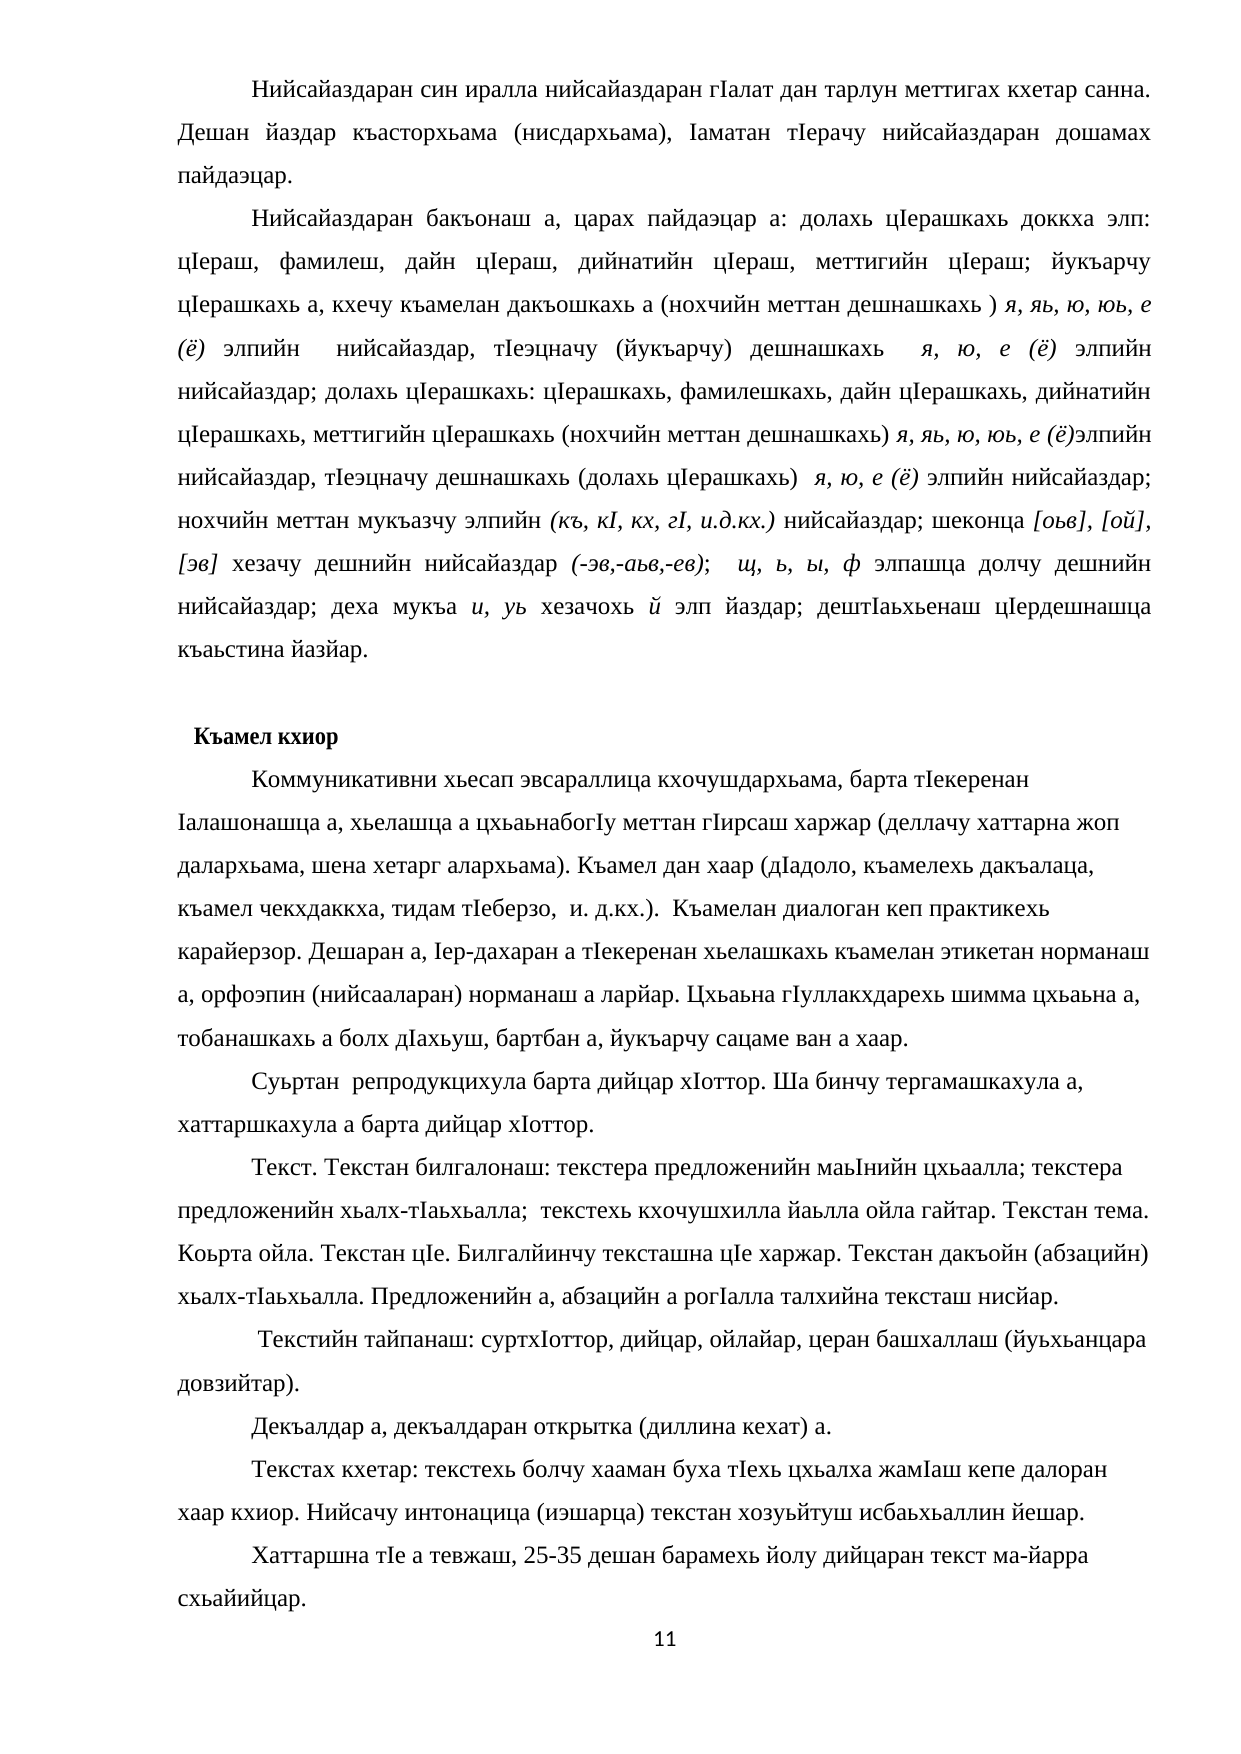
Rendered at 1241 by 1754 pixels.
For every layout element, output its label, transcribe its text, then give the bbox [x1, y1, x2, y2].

text Текстах кхетар: текстехь болчу хааман буха тӀехь цхьалха жамӀаш кепе далоран хаар кхиор. Нийсачу интонацица (иэшарца) текстан хозуьйтуш исбаьхьаллин йешар. [177, 1454, 1152, 1526]
text Текстийн тайпанаш: суртхӀоттор, дийцар, ойлайар, церан башхаллаш (йуьхьанцара довзийтар). [177, 1324, 1152, 1396]
text Коммуникативни хьесап эвсараллица кхочушдархьама, барта тӀекеренан Ӏалашонашца а, хьелашца а цхьаьнабогӀу меттан гӀирсаш харжар (деллачу хаттарна жоп далархьама, шена хетарг алархьама). Къамел дан хаар (дӀадоло, къамелехь дакъалаца, къамел чекхдаккха, тидам тӀеберзо, и. д.кх.). Къамелан диалоган кеп практикехь карайерзор. Дешаран а, Ӏер-дахаран а тӀекеренан хьелашкахь къамелан этикетан норманаш а, орфоэпин (нийсааларан) норманаш а ларйар. Цхьаьна гӀуллакхдарехь шимма цхьаьна а, тобанашкахь а болх дӀахьуш, бартбан а, йукъарчу сацаме ван а хаар. [177, 764, 1152, 1051]
text Къамел кхиор [193, 721, 1152, 749]
text Хаттаршна тӀе а тевжаш, 25-35 дешан барамехь йолу дийцаран текст ма-йарра схьайийцар. [177, 1540, 1152, 1612]
text Нийсайаздаран син иралла нийсайаздаран гӀалат дан тарлун меттигах кхетар санна. Дешан йаздар къасторхьама (нисдархьама), Ӏаматан тӀерачу нийсайаздаран дошамах пайдаэцар. [177, 74, 1152, 189]
text Суьртан репродукцихула барта дийцар хӀоттор. Ша бинчу тергамашкахула а, хаттаршкахула а барта дийцар хӀоттор. [177, 1066, 1152, 1138]
text Декъалдар а, декъалдаран открытка (диллина кехат) а. [177, 1411, 1152, 1439]
text Текст. Текстан билгалонаш: текстера предложенийн маьӀнийн цхьаалла; текстера предложенийн хьалх-тӀаьхьалла; текстехь кхочушхилла йаьлла ойла гайтар. Текстан тема. Коьрта ойла. Текстан цӀе. Билгалйинчу тексташна цӀе харжар. Текстан дакъойн (абзацийн) хьалх-тӀаьхьалла. Предложенийн а, абзацийн а рогӀалла талхийна тексташ нисйар. [177, 1152, 1152, 1310]
text Нийсайаздаран бакъонаш а, царах пайдаэцар а: долахь цӀерашкахь доккха элп: цӀераш, фамилеш, дайн цӀераш, дийнатийн цӀераш, меттигийн цӀераш; йукъарчу цӀерашкахь а, кхечу къамелан дакъошкахь а (нохчийн меттан дешнашкахь ) я, яь, ю, юь, е (ё) элпийн нийсайаздар, тӀеэцначу (йукъарчу) дешнашкахь я, ю, е (ё) элпийн нийсайаздар; долахь цӀерашкахь: цӀерашкахь, фамилешкахь, дайн цӀерашкахь, дийнатийн цӀерашкахь, меттигийн цӀерашкахь (нохчийн меттан дешнашкахь) я, яь, ю, юь, е (ё)элпийн нийсайаздар, тӀеэцначу дешнашкахь (долахь цӀерашкахь) я, ю, е (ё) элпийн нийсайаздар; нохчийн меттан мукъазчу элпийн (къ, кӀ, кх, гӀ, и.д.кх.) нийсайаздар; шеконца [оьв], [ой], [эв] хезачу дешнийн нийсайаздар (-эв,-аьв,-ев); щ, ь, ы, ф элпашца долчу дешнийн нийсайаздар; деха мукъа и, уь хезачохь й элп йаздар; дештӀаьхьенаш цӀердешнашца къаьстина йазйар. [177, 203, 1152, 663]
